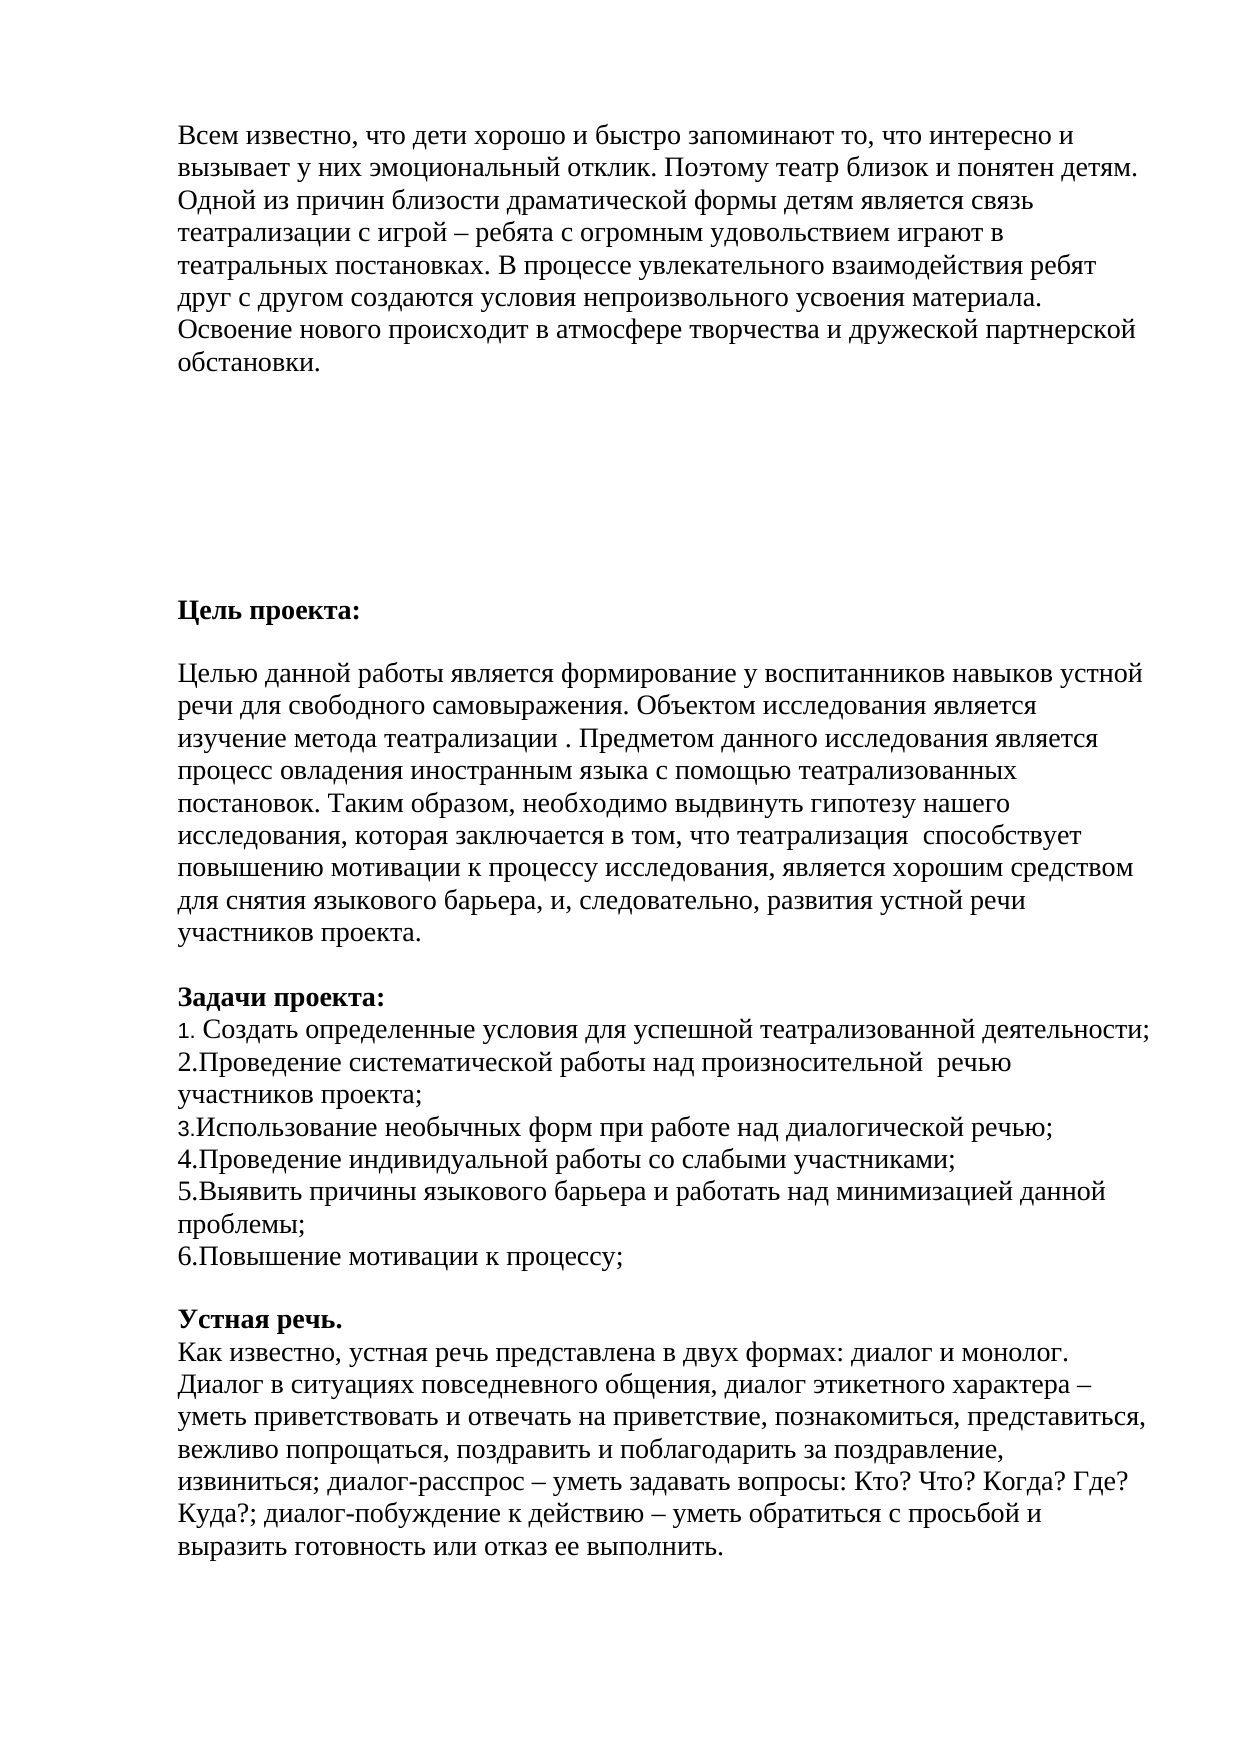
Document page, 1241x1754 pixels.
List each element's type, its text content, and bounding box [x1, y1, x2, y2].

text 4.Проведение индивидуальной работы со слабыми участниками; [177, 1142, 1152, 1174]
text 5.Выявить причины языкового барьера и работать над минимизацией данной проблемы; [177, 1174, 1152, 1239]
text 6.Повышение мотивации к процессу; [177, 1239, 1152, 1272]
text Всем известно, что дети хорошо и быстро запоминают то, что интересно и вызывает у них эмоциональный отклик. Поэтому театр близок и понятен детям. Одной из причин близости драматической формы детям является связь театрализации с игрой – ребята с огромным удовольствием играют в театральных постановках. В процессе увлекательного взаимодействия ребят друг с другом создаются условия непроизвольного усвоения материала. Освоение нового происходит в атмосфере творчества и дружеской партнерской обстановки. [177, 118, 1152, 377]
text 2.Проведение систематической работы над произносительной речью участников проекта; [177, 1045, 1152, 1109]
text 3.Использование необычных форм при работе над диалогической речью; [177, 1109, 1152, 1142]
text Цель проекта: [177, 593, 1152, 625]
text Устная речь. [177, 1272, 1152, 1334]
text Диалог в ситуациях повседневного общения, диалог этикетного характера – уметь приветствовать и отвечать на приветствие, познакомиться, представиться, вежливо попрощаться, поздравить и поблагодарить за поздравление, извиниться; диалог-расспрос – уметь задавать вопросы: Кто? Что? Когда? Где? Куда?; диалог-побуждение к действию – уметь обратиться с просьбой и выразить готовность или отказ ее выполнить. [177, 1367, 1152, 1561]
text Задачи проекта: [177, 980, 1152, 1012]
text Как известно, устная речь представлена в двух формах: диалог и монолог. [177, 1334, 1152, 1367]
text Целью данной работы является формирование у воспитанников навыков устной речи для свободного самовыражения. Объектом исследования является изучение метода театрализации . Предметом данного исследования является процесс овладения иностранным языка с помощью театрализованных постановок. Таким образом, необходимо выдвинуть гипотезу нашего исследования, которая заключается в том, что театрализация способствует повышению мотивации к процессу исследования, является хорошим средством для снятия языкового барьера, и, следовательно, развития устной речи участников проекта. [177, 656, 1152, 948]
text 1. Создать определенные условия для успешной театрализованной деятельности; [177, 1012, 1152, 1045]
